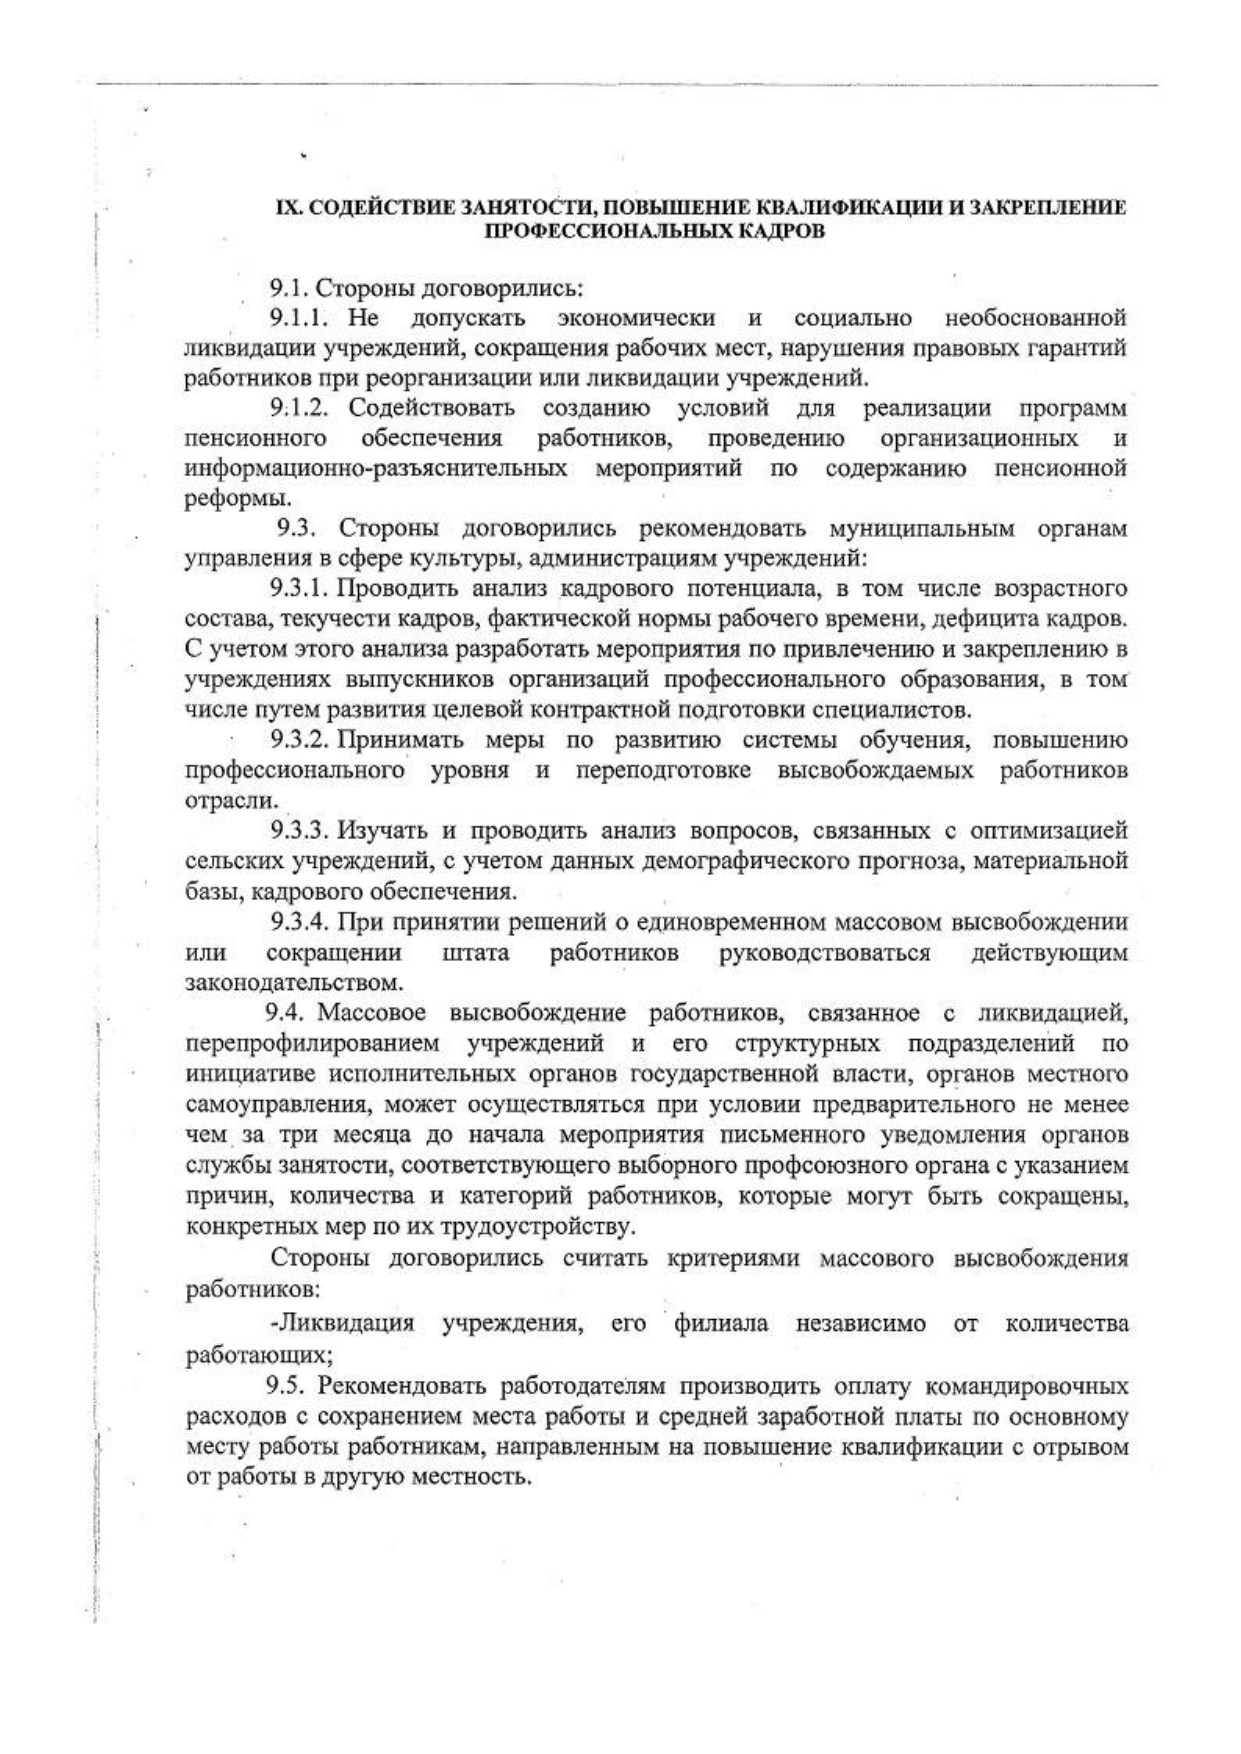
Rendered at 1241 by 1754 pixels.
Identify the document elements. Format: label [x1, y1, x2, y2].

picture [75, 74, 1165, 1624]
